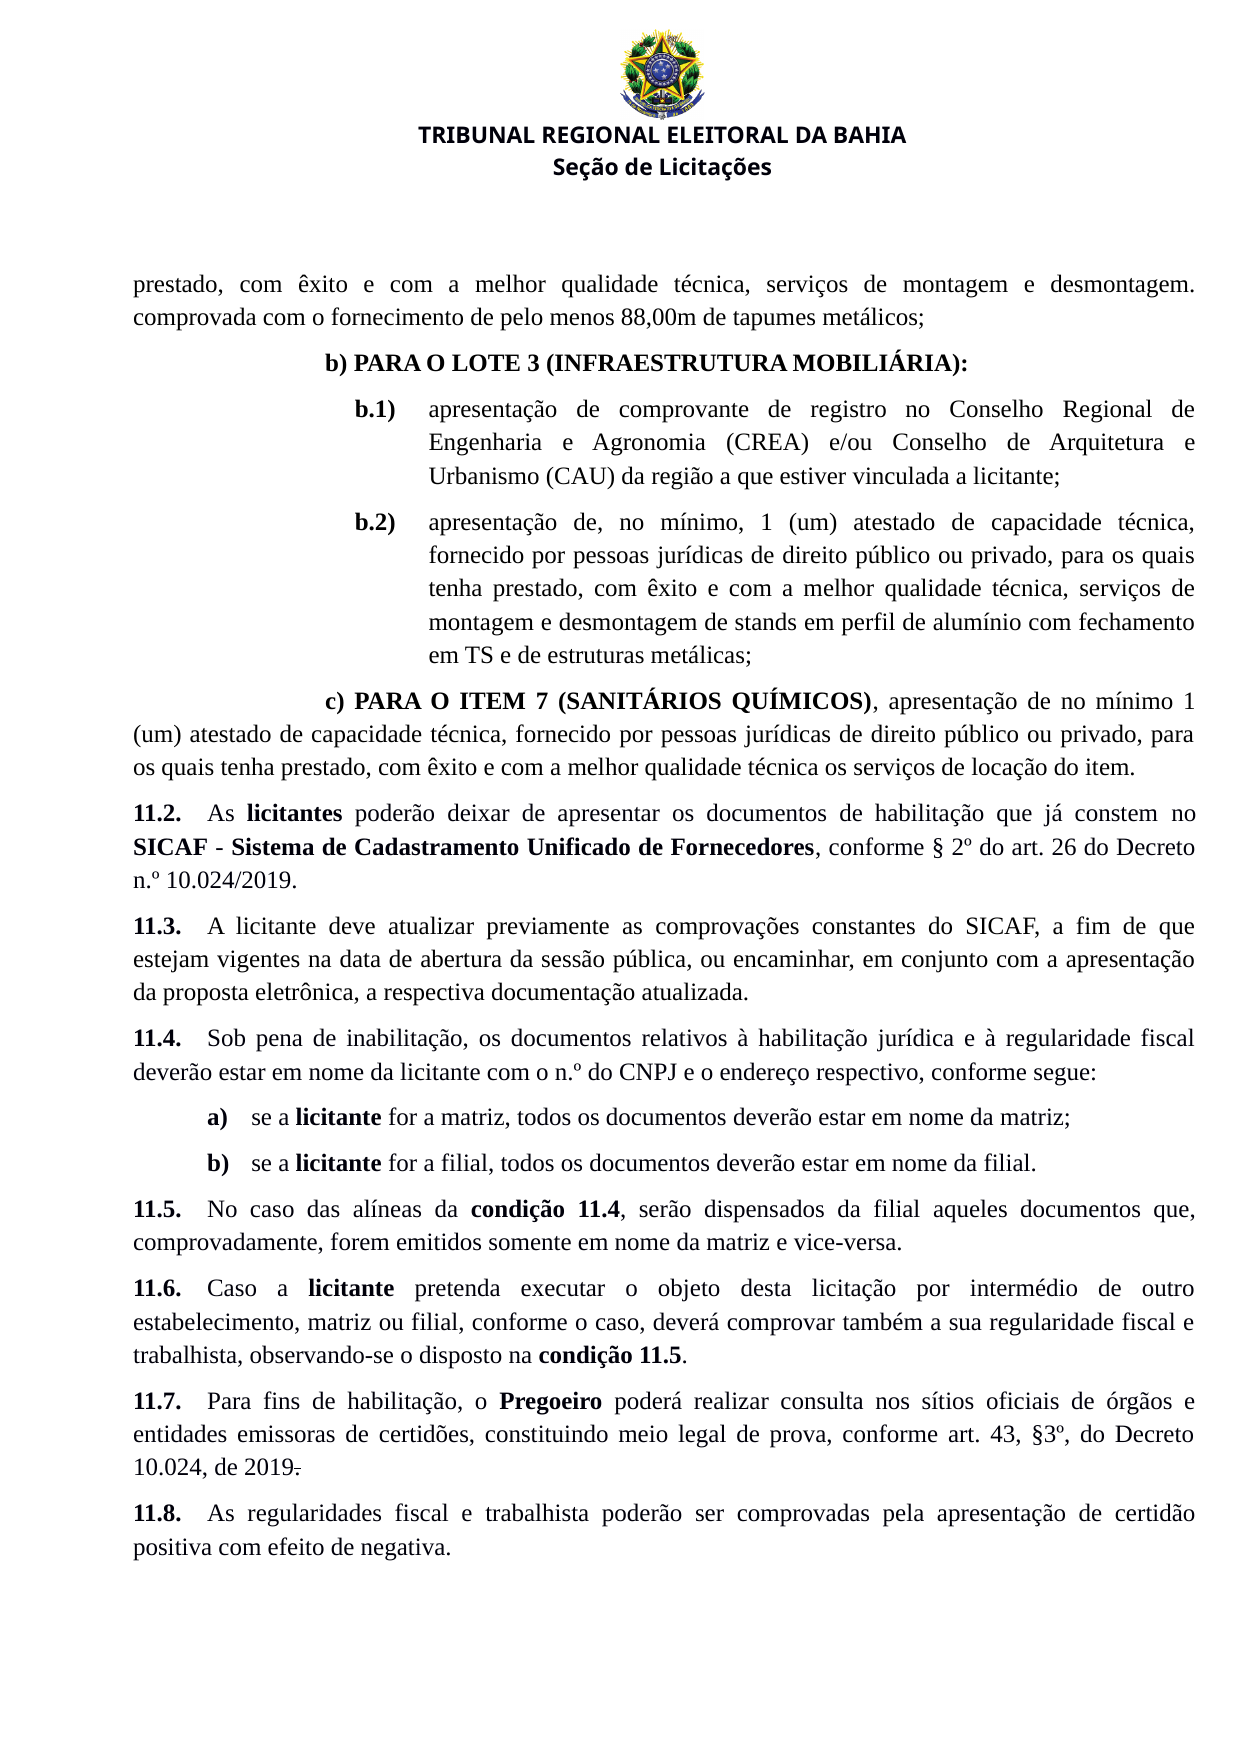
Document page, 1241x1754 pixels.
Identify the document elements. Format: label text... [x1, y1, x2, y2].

text 11.3. A licitante deve atualizar previamente as comprovações constantes do SICAF, a fim de que estejam vigentes na data de abertura da sessão pública, ou encaminhar, em conjunto com a apresentação da proposta eletrônica, a respectiva documentação atualizada. [133, 907, 1196, 1007]
list se a licitante for a filial, todos os documentos deverão estar em nome da filial. [207, 1145, 1196, 1178]
list se a licitante for a matriz, todos os documentos deverão estar em nome da matriz; [207, 1099, 1196, 1132]
text 11.2. As licitantes poderão deixar de apresentar os documentos de habilitação que já constem no SICAF - Sistema de Cadastramento Unificado de Fornecedores, conforme § 2º do art. 26 do Decreto n.º 10.024/2019. [133, 795, 1196, 895]
text 11.8. As regularidades fiscal e trabalhista poderão ser comprovadas pela apresentação de certidão positiva com efeito de negativa. [133, 1495, 1196, 1562]
text 11.6. Caso a licitante pretenda executar o objeto desta licitação por intermédio de outro estabelecimento, matriz ou filial, conforme o caso, deverá comprovar também a sua regularidade fiscal e trabalhista, observando-se o disposto na condição 11.5. [133, 1270, 1196, 1370]
text c) PARA O ITEM 7 (SANITÁRIOS QUÍMICOS), apresentação de no mínimo 1 (um) atestado de capacidade técnica, fornecido por pessoas jurídicas de direito público ou privado, para os quais tenha prestado, com êxito e com a melhor qualidade técnica os serviços de locação do item. [133, 682, 1196, 782]
text 11.5. No caso das alíneas da condição 11.4, serão dispensados da filial aqueles documentos que, comprovadamente, forem emitidos somente em nome da matriz e vice-versa. [133, 1191, 1196, 1257]
text 11.4. Sob pena de inabilitação, os documentos relativos à habilitação jurídica e à regularidade fiscal deverão estar em nome da licitante com o n.º do CNPJ e o endereço respectivo, conforme segue: [133, 1020, 1196, 1087]
text b) PARA O LOTE 3 (INFRAESTRUTURA MOBILIÁRIA): [133, 345, 1196, 378]
text b.2) apresentação de, no mínimo, 1 (um) atestado de capacidade técnica, fornecido por pessoas jurídicas de direito público ou privado, para os quais tenha prestado, com êxito e com a melhor qualidade técnica, serviços de montagem e desmontagem de stands em perfil de alumínio com fechamento em TS e de estruturas metálicas; [354, 503, 1196, 670]
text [133, 266, 1196, 332]
text 11.7. Para fins de habilitação, o Pregoeiro poderá realizar consulta nos sítios oficiais de órgãos e entidades emissoras de certidões, constituindo meio legal de prova, conforme art. 43, §3º, do Decreto 10.024, de 2019. [133, 1382, 1196, 1482]
text b.1) apresentação de comprovante de registro no Conselho Regional de Engenharia e Agronomia (CREA) e/ou Conselho de Arquitetura e Urbanismo (CAU) da região a que estiver vinculada a licitante; [354, 391, 1196, 491]
